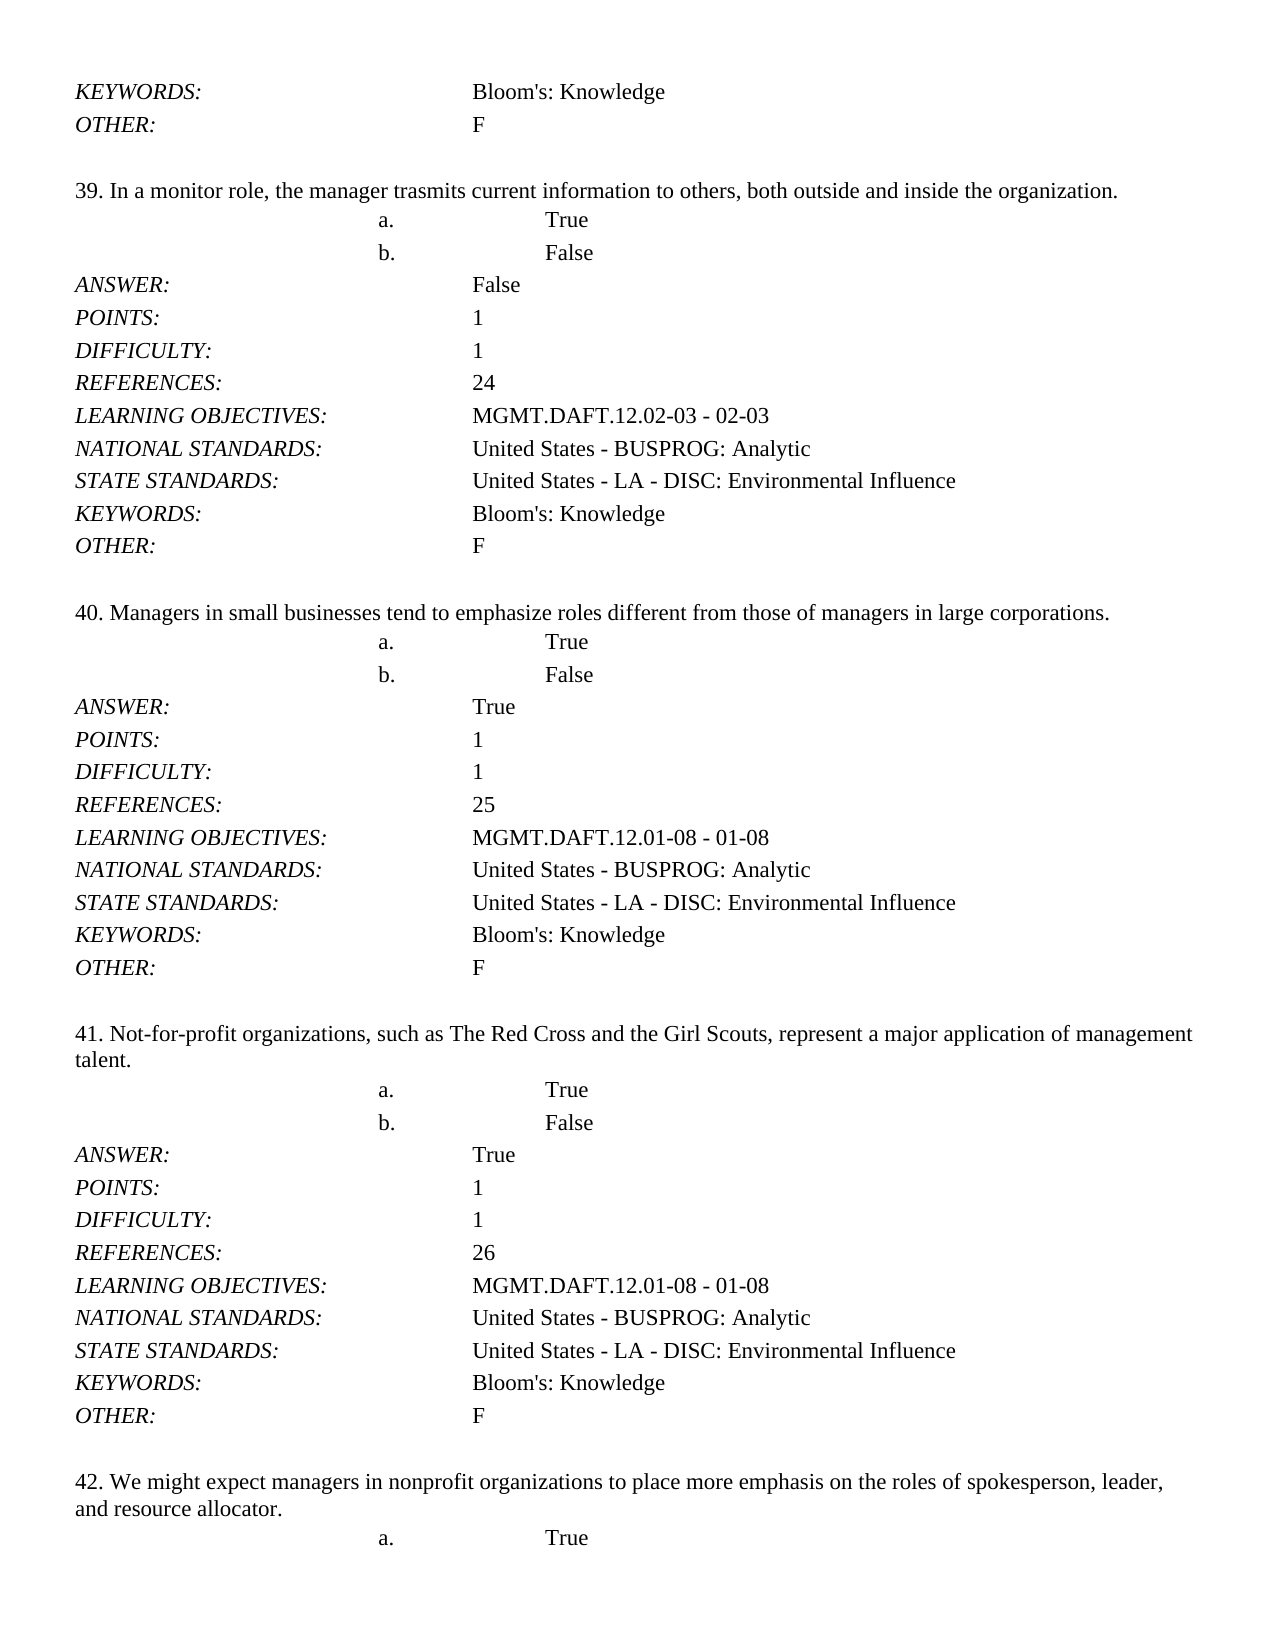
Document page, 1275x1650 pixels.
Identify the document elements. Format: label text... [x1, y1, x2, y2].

table_header 40. Managers in small businesses tend to emphasize roles different from those of managers in large corporations. [75, 625, 1200, 984]
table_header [75, 1521, 1200, 1553]
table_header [75, 75, 1200, 140]
table_header 39. In a monitor role, the manager trasmits current information to others, both outside and inside the organization. [75, 203, 1200, 562]
table_header 41. Not-for-profit organizations, such as The Red Cross and the Girl Scouts, represent a major application of management talent. [75, 1073, 1200, 1432]
